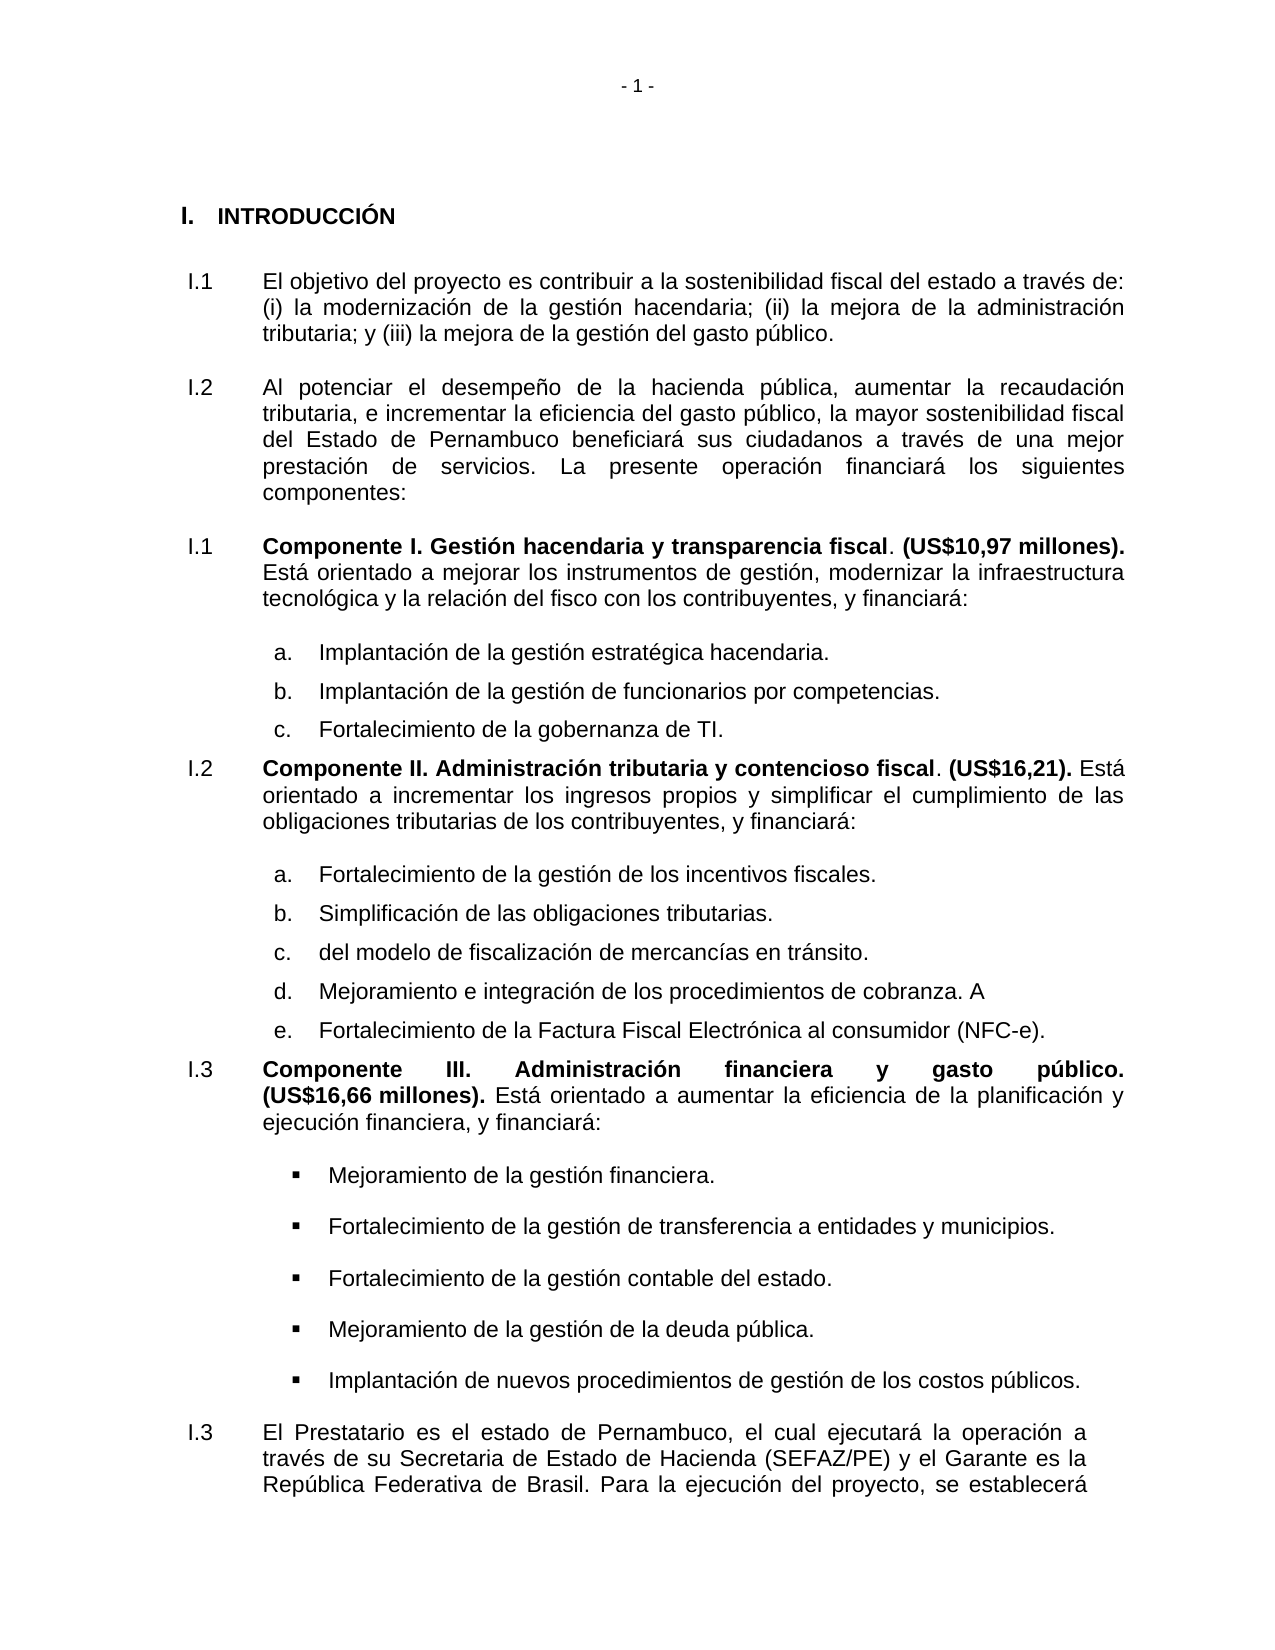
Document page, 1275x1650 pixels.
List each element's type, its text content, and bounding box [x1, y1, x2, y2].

subtitle INTRODUCCIÓN [187, 201, 1087, 230]
text El objetivo del proyecto es contribuir a la sostenibilidad fiscal del estado a través de: (i) la modernización de la gestión hacendaria; (ii) la mejora de la administración tributaria; y (iii) la mejora de la gestión del gasto público. [187, 268, 1125, 347]
list Componente I. Gestión hacendaria y transparencia fiscal. (US$10,97 millones). Está orientado a mejorar los instrumentos de gestión, modernizar la infraestructura tecnológica y la relación del fisco con los contribuyentes, y financiará: [187, 533, 1125, 612]
text Al potenciar el desempeño de la hacienda pública, aumentar la recaudación tributaria, e incrementar la eficiencia del gasto público, la mayor sostenibilidad fiscal del Estado de Pernambuco beneficiará sus ciudadanos a través de una mejor prestación de servicios. La presente operación financiará los siguientes componentes: [187, 374, 1125, 506]
subtitle Implantación de nuevos procedimientos de gestión de los costos públicos. [291, 1367, 1125, 1394]
list Componente III. Administración financiera y gasto público. (US$16,66 millones). Está orientado a aumentar la eficiencia de la planificación y ejecución financiera, y financiará: [187, 1056, 1125, 1135]
list del modelo de fiscalización de mercancías en tránsito. [274, 939, 1125, 966]
list Simplificación de las obligaciones tributarias. [274, 900, 1125, 927]
list Fortalecimiento de la gestión de los incentivos fiscales. [274, 861, 1125, 888]
list Componente II. Administración tributaria y contencioso fiscal. (US$16,21). Está orientado a incrementar los ingresos propios y simplificar el cumplimiento de las obligaciones tributarias de los contribuyentes, y financiará: [187, 755, 1125, 834]
list Mejoramiento e integración de los procedimientos de cobranza. A [274, 978, 1125, 1004]
subtitle Fortalecimiento de la gestión de transferencia a entidades y municipios. [291, 1213, 1125, 1239]
list Implantación de la gestión estratégica hacendaria. [274, 639, 1125, 665]
list Fortalecimiento de la Factura Fiscal Electrónica al consumidor (NFC-e). [274, 1017, 1125, 1043]
list Fortalecimiento de la gobernanza de TI. [274, 716, 1125, 743]
subtitle Mejoramiento de la gestión financiera. [291, 1162, 1125, 1188]
list Implantación de la gestión de funcionarios por competencias. [274, 678, 1125, 704]
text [187, 1419, 1087, 1498]
subtitle Fortalecimiento de la gestión contable del estado. [291, 1264, 1125, 1291]
subtitle Mejoramiento de la gestión de la deuda pública. [291, 1316, 1125, 1342]
